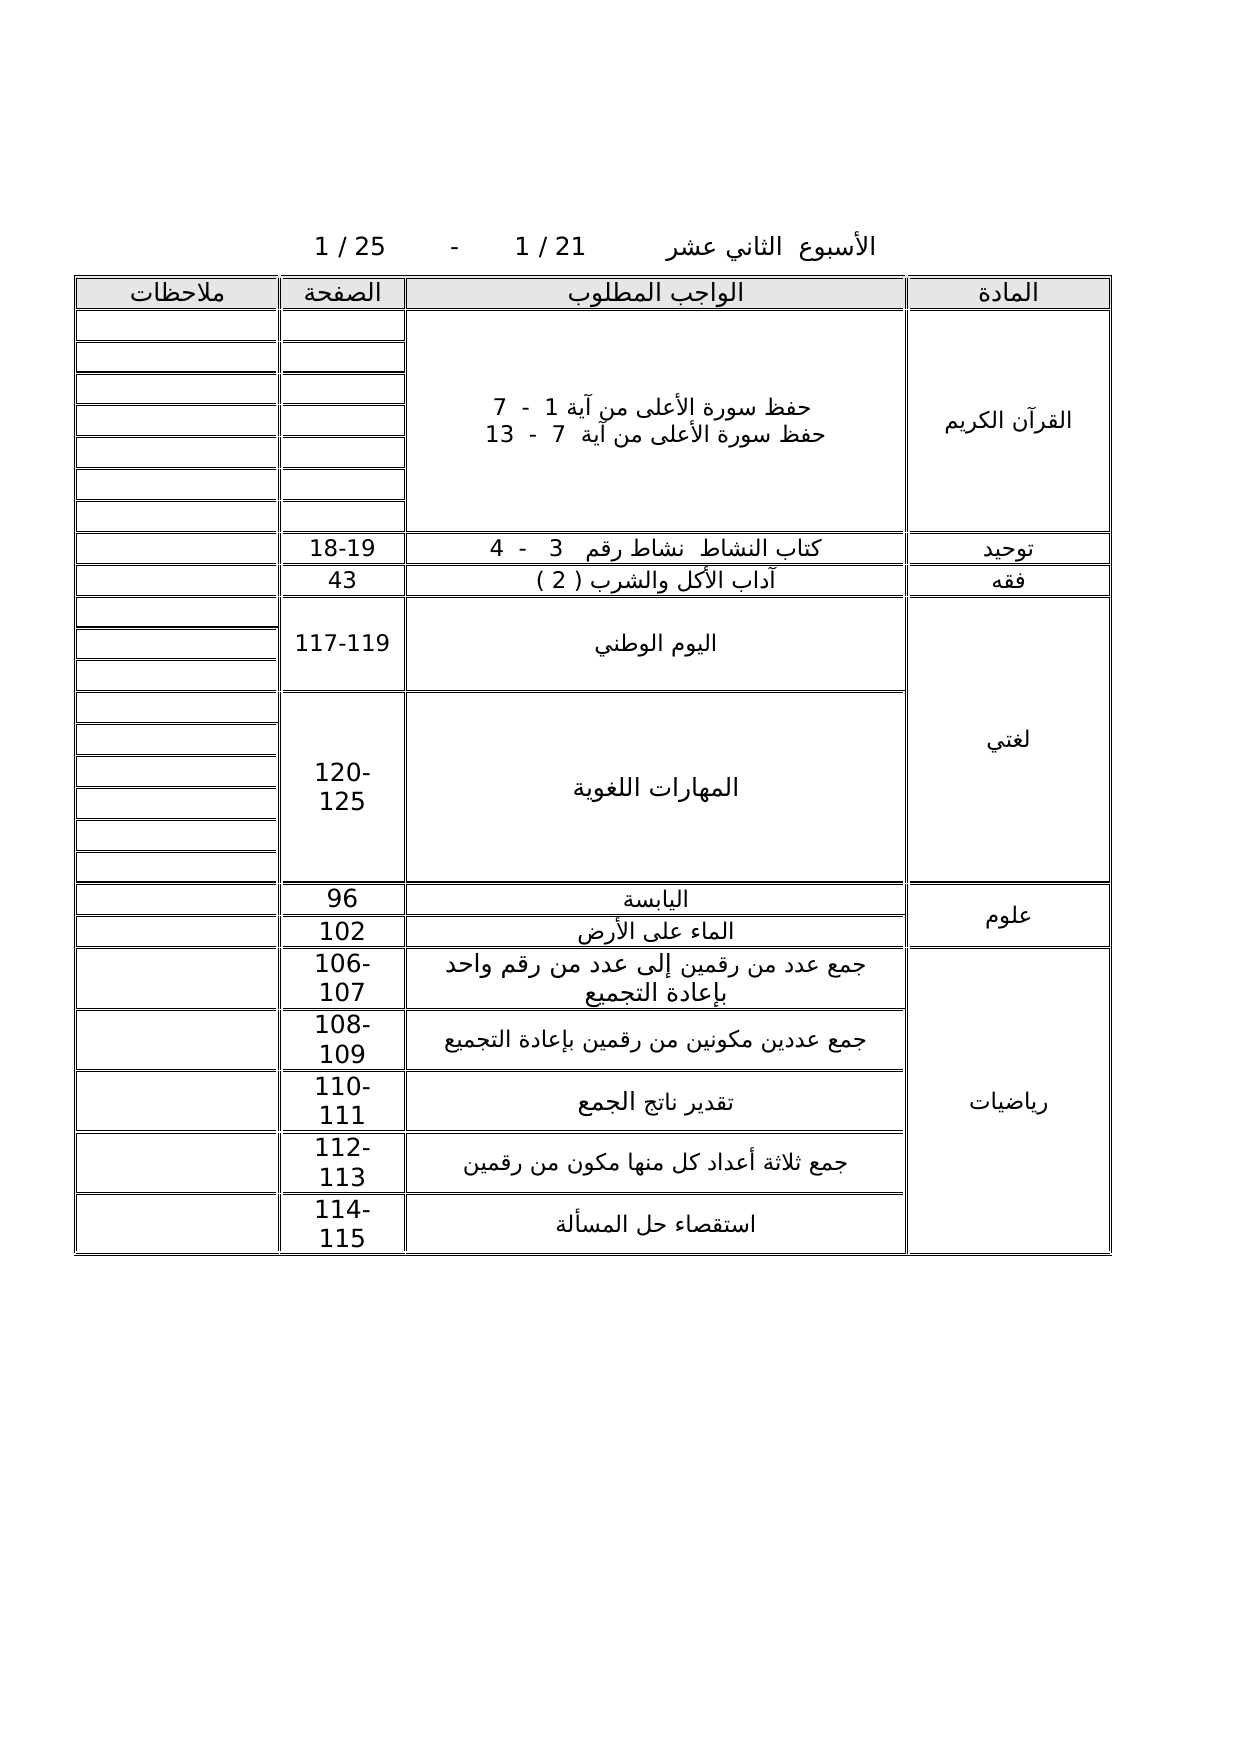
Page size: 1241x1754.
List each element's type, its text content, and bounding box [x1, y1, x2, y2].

table_cell [75, 658, 278, 690]
table_cell توحيد [908, 531, 1109, 563]
table_cell [77, 308, 278, 339]
table_cell 112-113 [280, 1130, 405, 1192]
table_cell [77, 850, 278, 881]
table_cell 18-19 [281, 531, 404, 563]
table_cell حفظ سورة الأعلى من آية 1 - 7 حفظ سورة الأعلى من آية 7 - 13 [407, 308, 905, 531]
table_cell جمع ثلاثة أعداد كل منها مكون من رقمين [405, 1130, 905, 1192]
table_cell [77, 628, 278, 658]
table_cell المادة [906, 275, 1111, 308]
table_cell لغتي [908, 595, 1109, 881]
table_cell [77, 786, 278, 818]
table_cell الماء على الأرض [407, 915, 905, 946]
table_cell [280, 467, 405, 499]
table_cell الواجب المطلوب [405, 275, 906, 308]
table_cell [77, 881, 278, 914]
table_cell فقه [908, 563, 1109, 594]
table_cell تقدير ناتج الجمع [405, 1069, 905, 1130]
table_cell [281, 371, 404, 403]
table_cell علوم [908, 881, 1109, 946]
table_cell رياضيات [906, 946, 1111, 1253]
table_cell [77, 531, 278, 563]
table_cell [77, 1008, 278, 1069]
table_cell [75, 1192, 280, 1253]
table_cell [75, 1130, 280, 1192]
table_cell [77, 595, 278, 626]
table_cell [280, 435, 405, 467]
table_cell القرآن الكريم [908, 308, 1109, 531]
table_cell ملاحظات [75, 275, 280, 308]
table_header الأسبوع الثاني عشر 21 / 1 - 25 / 1 [80, 219, 1111, 275]
table_cell 110-111 [280, 1069, 405, 1130]
table_cell اليابسة [407, 881, 905, 914]
table_cell [75, 946, 280, 1007]
table_cell [281, 340, 404, 371]
table_cell [75, 467, 280, 499]
table_cell اليوم الوطني [407, 595, 905, 690]
table_cell الصفحة [280, 275, 405, 308]
table_cell [77, 340, 278, 371]
table_cell 117-119 [281, 595, 404, 690]
table_cell [75, 403, 280, 435]
table_cell آداب الأكل والشرب ( 2 ) [407, 563, 905, 594]
table_cell [281, 308, 404, 339]
table_cell [77, 563, 278, 594]
table_cell 108-109 [281, 1008, 404, 1069]
table_cell 106-107 [280, 946, 405, 1007]
table_cell [280, 499, 405, 531]
table_cell [77, 371, 278, 403]
table_cell 114-115 [280, 1192, 405, 1253]
table_cell [75, 754, 278, 786]
table_cell [280, 403, 405, 435]
table_cell [77, 914, 278, 946]
table_cell 102 [281, 914, 404, 946]
table_cell 96 [281, 881, 404, 914]
table_cell [75, 1069, 280, 1130]
table_cell 43 [281, 563, 404, 594]
table_cell جمع عدد من رقمين إلى عدد من رقم واحد بإعادة التجميع [405, 946, 906, 1007]
table_cell استقصاء حل المسألة [405, 1192, 905, 1253]
table_cell [75, 690, 280, 722]
table_cell [75, 723, 278, 754]
table_cell [77, 818, 278, 849]
table_cell 120-125 [280, 690, 405, 881]
table_cell كتاب النشاط نشاط رقم 3 - 4 [407, 531, 905, 563]
table_cell [75, 499, 280, 531]
table_cell [75, 435, 280, 467]
table_cell المهارات اللغوية [405, 691, 905, 881]
table_cell جمع عددين مكونين من رقمين بإعادة التجميع [407, 1009, 905, 1069]
